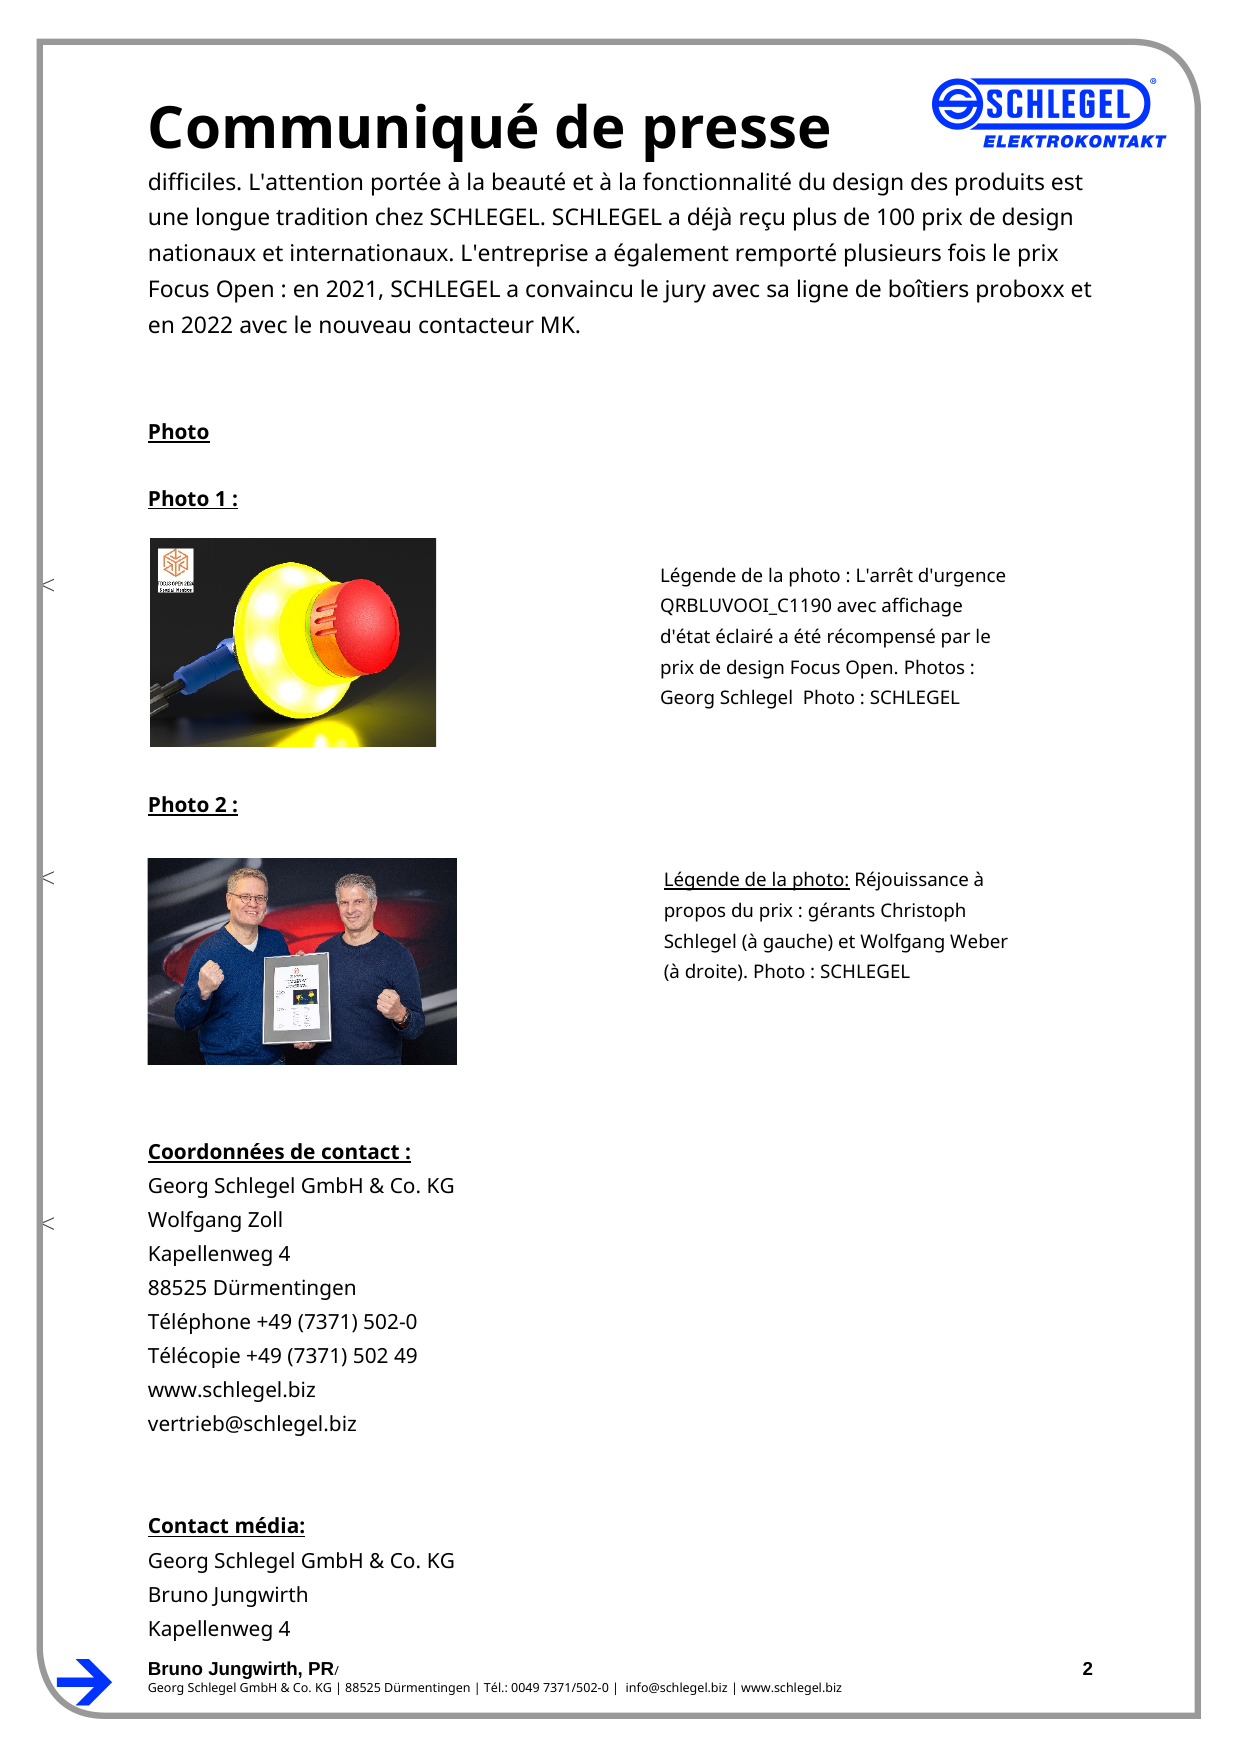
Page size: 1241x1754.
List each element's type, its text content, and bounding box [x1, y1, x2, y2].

text Kapellenweg 4 [148, 1239, 1093, 1268]
text Wolfgang Zoll [148, 1205, 1093, 1233]
text Télécopie +49 (7371) 502 49 [148, 1341, 1093, 1370]
text Téléphone +49 (7371) 502-0 [148, 1307, 1093, 1336]
text vertrieb@schlegel.biz [148, 1409, 1093, 1438]
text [148, 165, 1093, 340]
picture [0, 0, 1239, 1754]
text Bruno Jungwirth [148, 1580, 1093, 1608]
text Georg Schlegel GmbH & Co. KG [148, 1171, 1093, 1199]
text Photo 1 : [148, 484, 1093, 512]
text www.schlegel.biz [148, 1375, 1093, 1404]
text Kapellenweg 4 [148, 1614, 1093, 1642]
text Coordonnées de contact : [148, 1137, 1093, 1165]
text 88525 Dürmentingen [148, 1273, 1093, 1302]
text Georg Schlegel GmbH & Co. KG [148, 1546, 1093, 1574]
text Contact média: [148, 1512, 1093, 1540]
text Photo [148, 417, 1093, 445]
text Photo 2 : [148, 790, 1093, 819]
